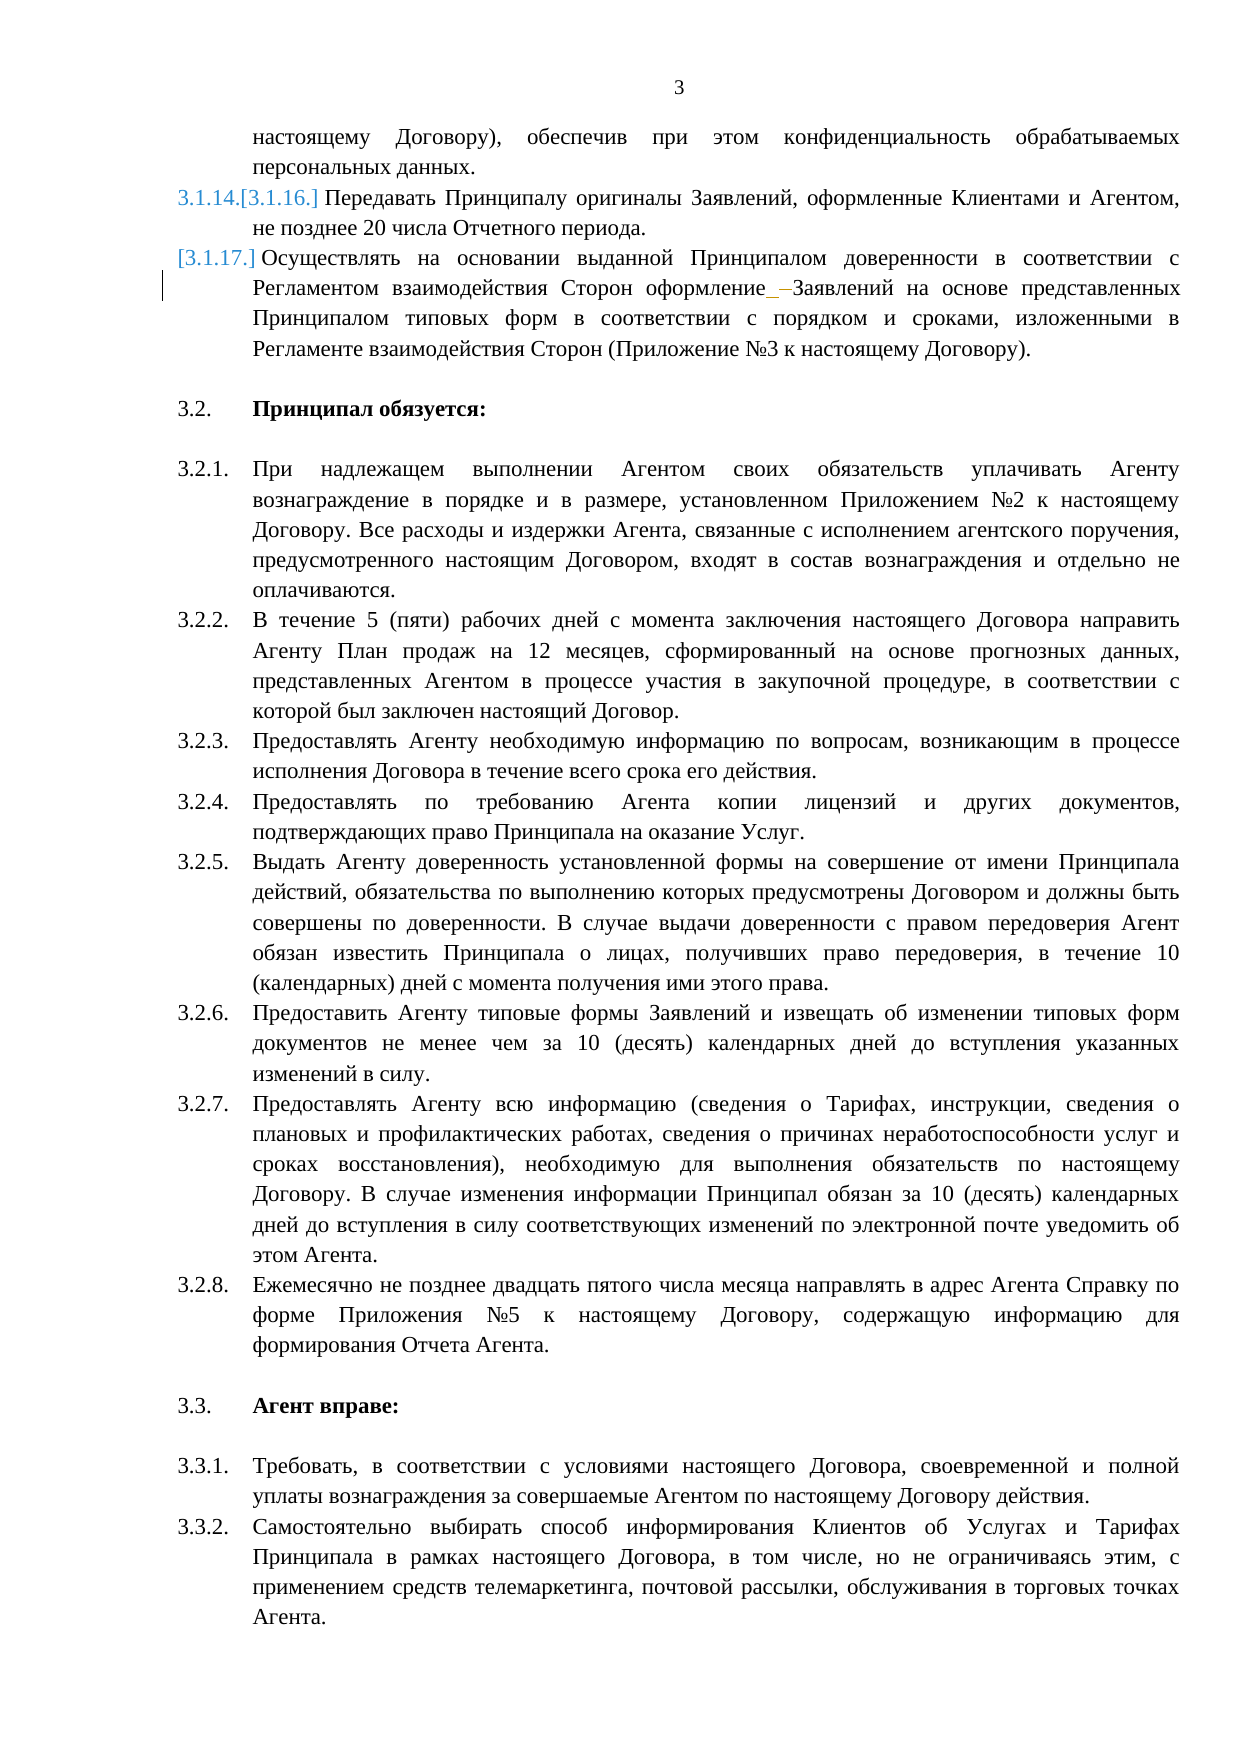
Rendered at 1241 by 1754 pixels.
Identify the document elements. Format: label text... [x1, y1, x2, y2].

list Передавать Принципалу оригиналы Заявлений, оформленные Клиентами и Агентом, не позднее 20 числа Отчетного периода. [177, 183, 1181, 240]
list Агент вправе: [177, 1392, 1181, 1418]
list Ежемесячно не позднее двадцать пятого числа месяца направлять в адрес Агента Справку по форме Приложения №5 к настоящему Договору, содержащую информацию для формирования Отчета Агента. [177, 1271, 1181, 1358]
list Выдать Агенту доверенность установленной формы на совершение от имени Принципала действий, обязательства по выполнению которых предусмотрены Договором и должны быть совершены по доверенности. В случае выдачи доверенности с правом передоверия Агент обязан известить Принципала о лицах, получивших право передоверия, в течение 10 (календарных) дней с момента получения ими этого права. [177, 848, 1181, 995]
list При надлежащем выполнении Агентом своих обязательств уплачивать Агенту вознаграждение в порядке и в размере, установленном Приложением №2 к настоящему Договору. Все расходы и издержки Агента, связанные с исполнением агентского поручения, предусмотренного настоящим Договором, входят в состав вознаграждения и отдельно не оплачиваются. [177, 455, 1181, 603]
list Предоставить Агенту типовые формы Заявлений и извещать об изменении типовых форм документов не менее чем за 10 (десять) календарных дней до вступления указанных изменений в силу. [177, 999, 1181, 1086]
list Предоставлять по требованию Агента копии лицензий и других документов, подтверждающих право Принципала на оказание Услуг. [177, 788, 1181, 844]
list Осуществлять на основании выданной Принципалом доверенности в соответствии с Регламентом взаимодействия Сторон оформлениеЗаявлений на основе представленных Принципалом типовых форм в соответствии с порядком и сроками, изложенными в Регламенте взаимодействия Сторон (Приложение №3 к настоящему Договору). [177, 244, 1181, 361]
list Предоставлять Агенту необходимую информацию по вопросам, возникающим в процессе исполнения Договора в течение всего срока его действия. [177, 727, 1181, 784]
list Предоставлять Агенту всю информацию (сведения о Тарифах, инструкции, сведения о плановых и профилактических работах, сведения о причинах неработоспособности услуг и сроках восстановления), необходимую для выполнения обязательств по настоящему Договору. В случае изменения информации Принципал обязан за 10 (десять) календарных дней до вступления в силу соответствующих изменений по электронной почте уведомить об этом Агента. [177, 1090, 1181, 1267]
list В течение 5 (пяти) рабочих дней с момента заключения настоящего Договора направить Агенту План продаж на 12 месяцев, сформированный на основе прогнозных данных, представленных Агентом в процессе участия в закупочной процедуре, в соответствии с которой был заключен настоящий Договор. [177, 606, 1181, 723]
list Самостоятельно выбирать способ информирования Клиентов об Услугах и Тарифах Принципала в рамках настоящего Договора, в том числе, но не ограничиваясь этим, с применением средств телемаркетинга, почтовой рассылки, обслуживания в торговых точках Агента. [177, 1513, 1181, 1630]
list Принципал обязуется: [177, 395, 1181, 421]
list Требовать, в соответствии с условиями настоящего Договора, своевременной и полной уплаты вознаграждения за совершаемые Агентом по настоящему Договору действия. [177, 1452, 1181, 1509]
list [177, 123, 1181, 180]
